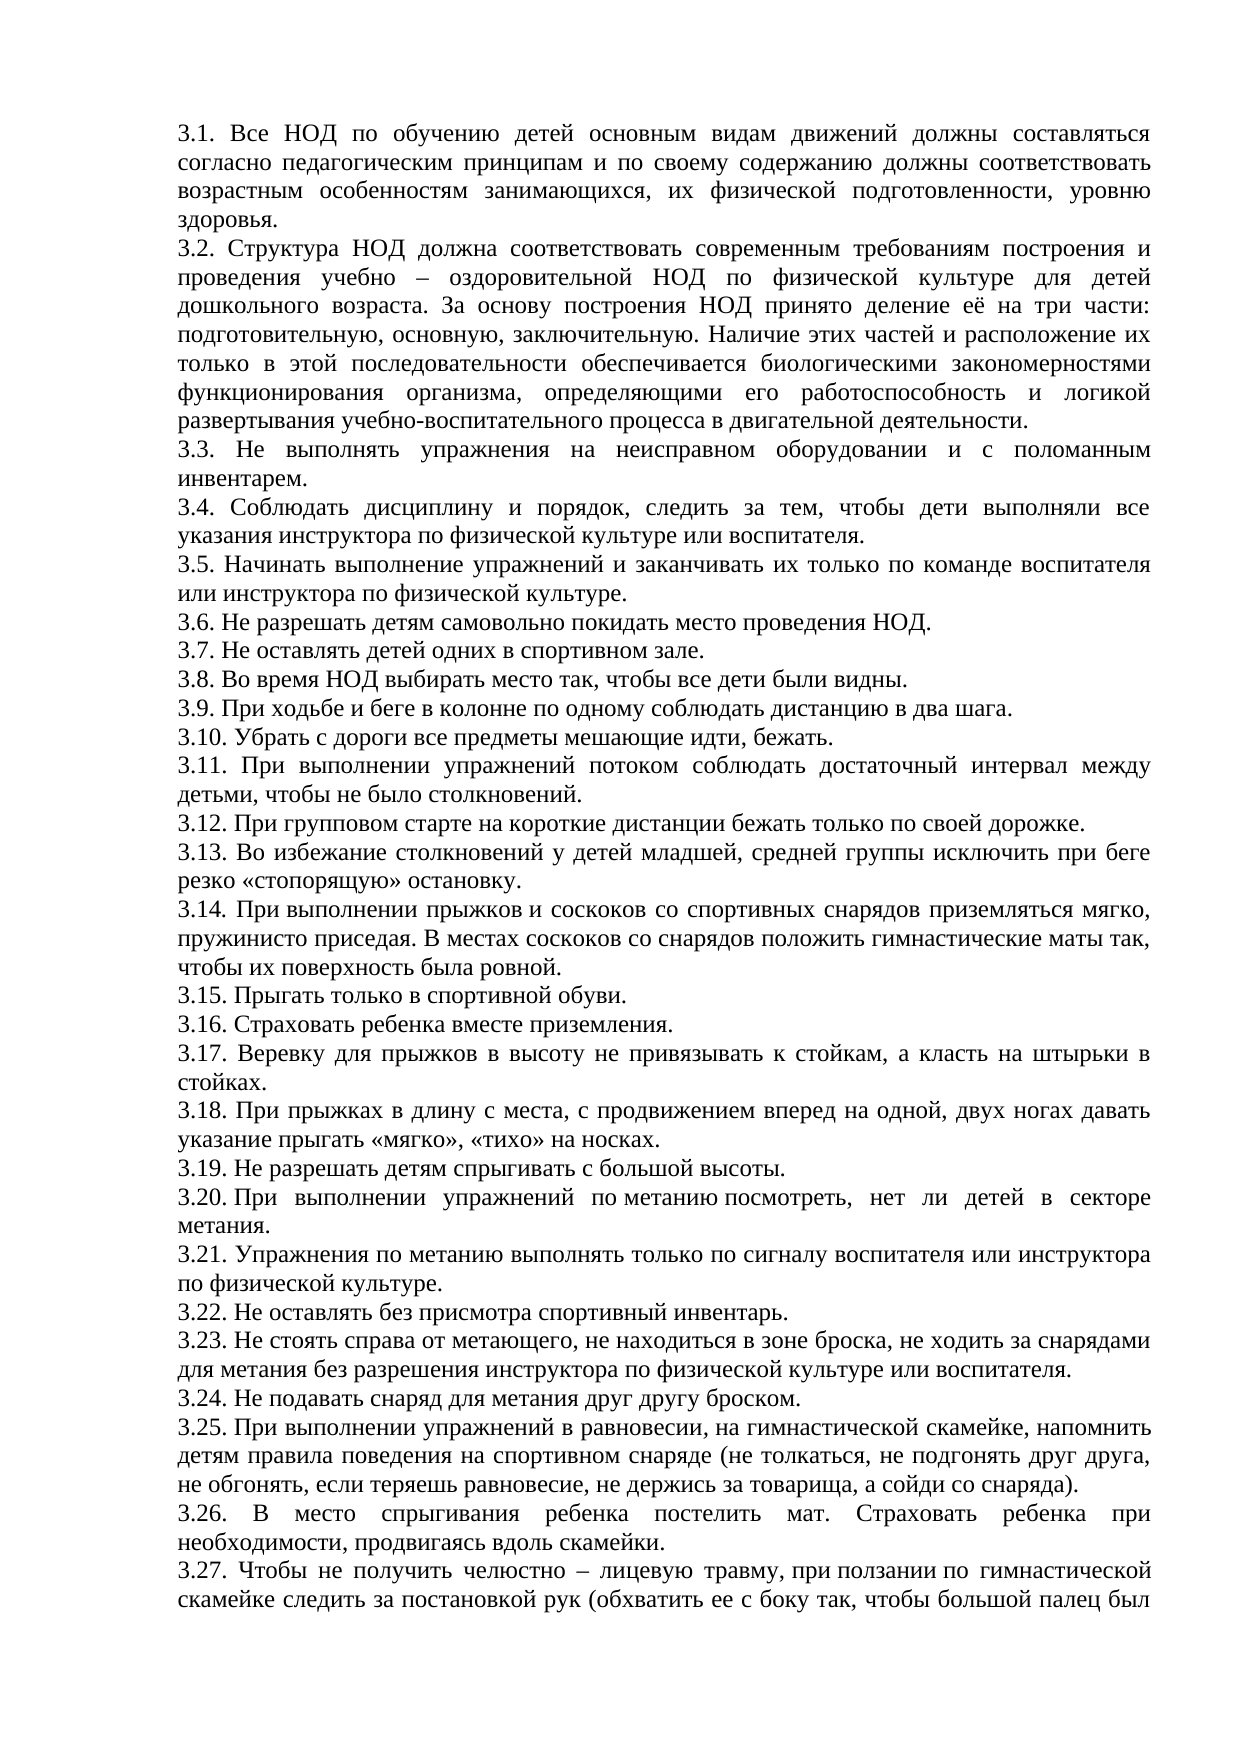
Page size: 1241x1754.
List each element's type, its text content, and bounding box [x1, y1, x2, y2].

text 3.3. Не выполнять упражнения на неисправном оборудовании и с поломанным инвентарем. [177, 434, 1152, 492]
text 3.4. Соблюдать дисциплину и порядок, следить за тем, чтобы дети выполняли все указания инструктора по физической культуре или воспитателя. [177, 492, 1152, 549]
text 3.21. Упражнения по метанию выполнять только по сигналу воспитателя или инструктора по физической культуре. [177, 1239, 1152, 1297]
text 3.16. Страховать ребенка вместе приземления. [177, 1009, 1152, 1038]
text 3.6. Не разрешать детям самовольно покидать место проведения НОД. [177, 607, 1152, 636]
text 3.18. При прыжках в длину с места, с продвижением вперед на одной, двух ногах давать указание прыгать «мягко», «тихо» на носках. [177, 1096, 1152, 1153]
text 3.24. Не подавать снаряд для метания друг другу броском. [177, 1383, 1152, 1412]
text 3.22. Не оставлять без присмотра спортивный инвентарь. [177, 1297, 1152, 1326]
text 3.9. При ходьбе и беге в колонне по одному соблюдать дистанцию в два шага. [177, 693, 1152, 722]
text 3.26. В место спрыгивания ребенка постелить мат. Страховать ребенка при необходимости, продвигаясь вдоль скамейки. [177, 1498, 1152, 1556]
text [177, 1556, 1152, 1613]
text 3.10. Убрать с дороги все предметы мешающие идти, бежать. [177, 722, 1152, 751]
text 3.17. Веревку для прыжков в высоту не привязывать к стойкам, а класть на штырьки в стойках. [177, 1038, 1152, 1096]
text 3.1. Все НОД по обучению детей основным видам движений должны составляться согласно педагогическим принципам и по своему содержанию должны соответствовать возрастным особенностям занимающихся, их физической подготовленности, уровню здоровья. [177, 118, 1152, 233]
text 3.5. Начинать выполнение упражнений и заканчивать их только по команде воспитателя или инструктора по физической культуре. [177, 549, 1152, 607]
text 3.25. При выполнении упражнений в равновесии, на гимнастической скамейке, напомнить детям правила поведения на спортивном снаряде (не толкаться, не подгонять друг друга, не обгонять, если теряешь равновесие, не держись за товарища, а сойди со снаряда). [177, 1412, 1152, 1498]
text 3.20. При выполнении упражнений по метанию посмотреть, нет ли детей в секторе метания. [177, 1182, 1152, 1239]
text 3.12. При групповом старте на короткие дистанции бежать только по своей дорожке. [177, 808, 1152, 837]
text 3.2. Структура НОД должна соответствовать современным требованиям построения и проведения учебно – оздоровительной НОД по физической культуре для детей дошкольного возраста. За основу построения НОД принято деление её на три части: подготовительную, основную, заключительную. Наличие этих частей и расположение их только в этой последовательности обеспечивается биологическими закономерностями функционирования организма, определяющими его работоспособность и логикой развертывания учебно-воспитательного процесса в двигательной деятельности. [177, 233, 1152, 434]
text 3.19. Не разрешать детям спрыгивать с большой высоты. [177, 1153, 1152, 1182]
text 3.7. Не оставлять детей одних в спортивном зале. [177, 636, 1152, 664]
text 3.13. Во избежание столкновений у детей младшей, средней группы исключить при беге резко «стопорящую» остановку. [177, 837, 1152, 894]
text 3.8. Во время НОД выбирать место так, чтобы все дети были видны. [177, 664, 1152, 693]
text 3.15. Прыгать только в спортивной обуви. [177, 981, 1152, 1009]
text 3.11. При выполнении упражнений потоком соблюдать достаточный интервал между детьми, чтобы не было столкновений. [177, 751, 1152, 808]
text 3.14. При выполнении прыжков и соскоков со спортивных снарядов приземляться мягко, пружинисто приседая. В местах соскоков со снарядов положить гимнастические маты так, чтобы их поверхность была ровной. [177, 894, 1152, 981]
text 3.23. Не стоять справа от метающего, не находиться в зоне броска, не ходить за снарядами для метания без разрешения инструктора по физической культуре или воспитателя. [177, 1326, 1152, 1383]
